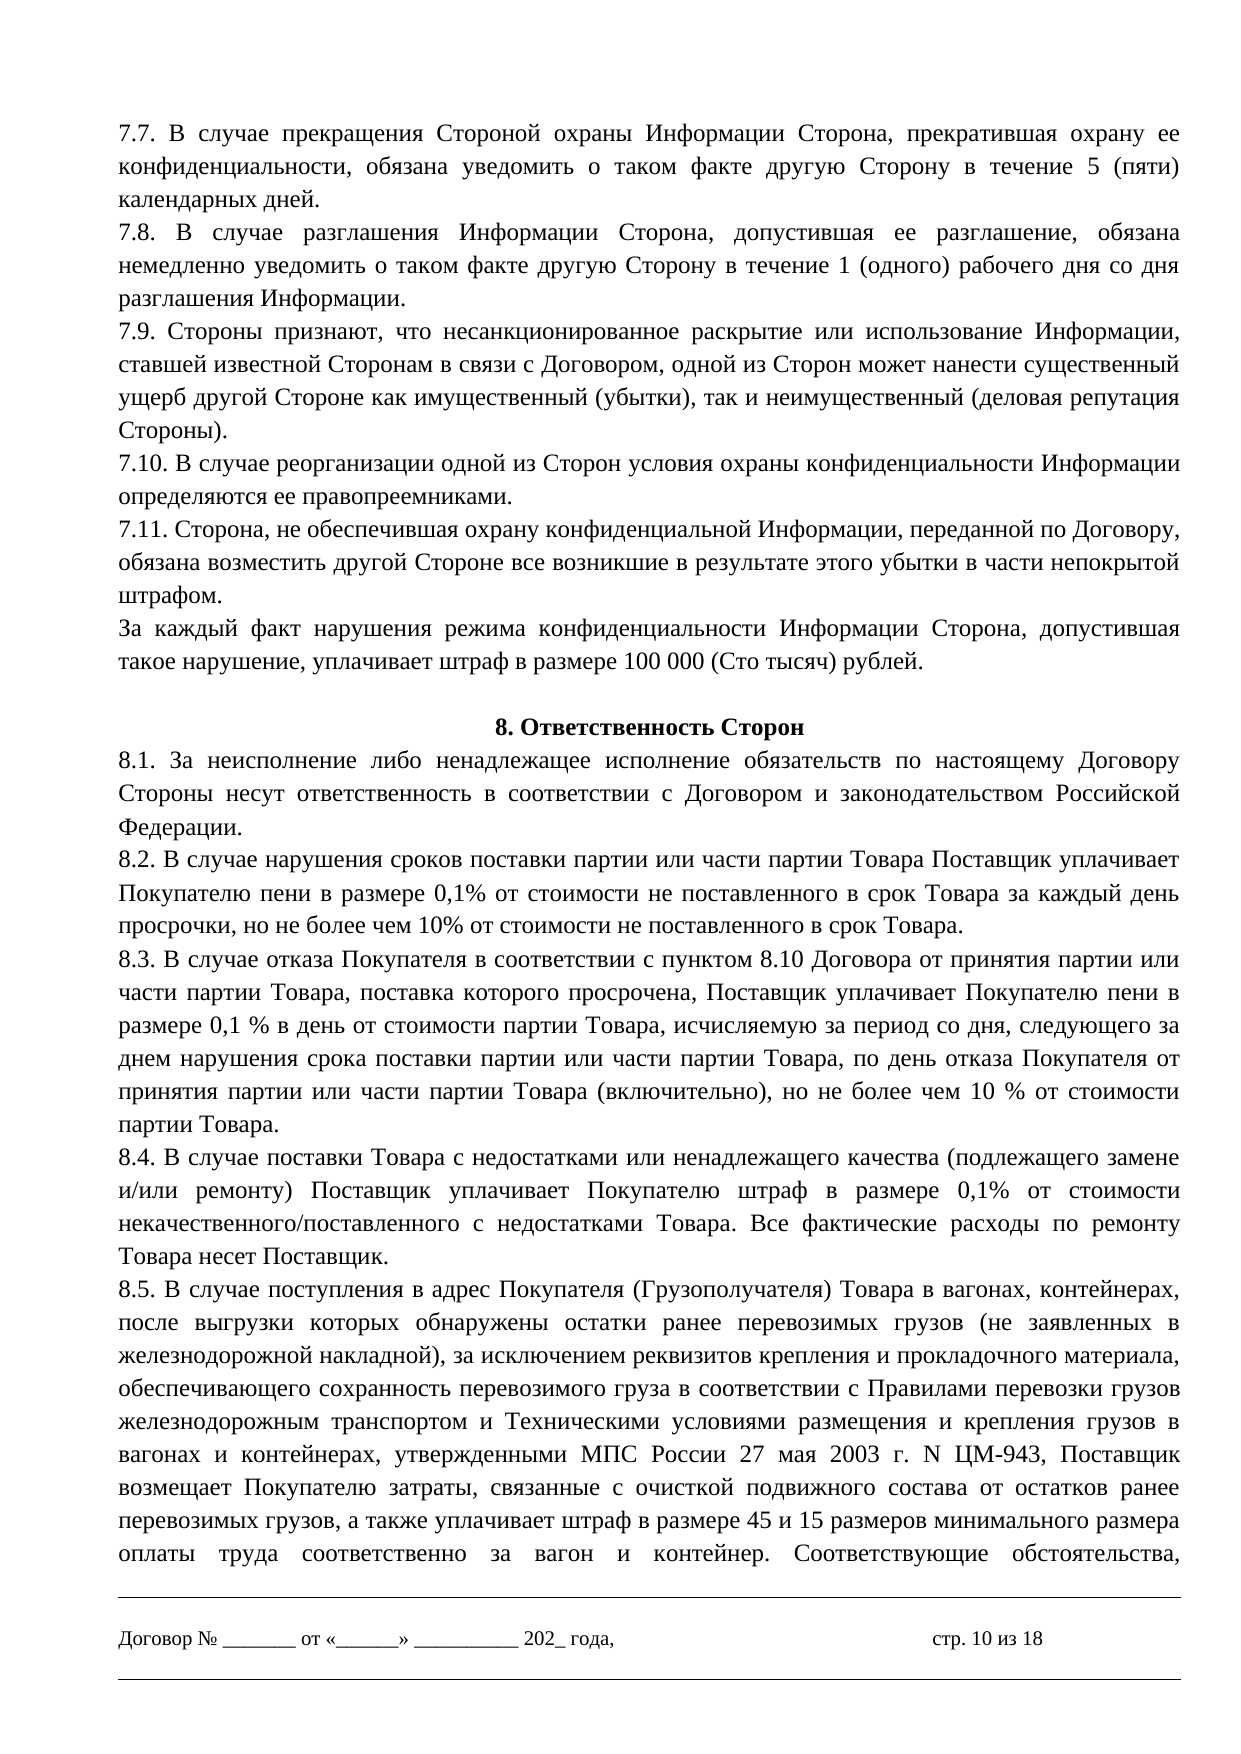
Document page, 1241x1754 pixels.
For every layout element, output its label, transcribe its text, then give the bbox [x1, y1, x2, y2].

text 8.3. В случае отказа Покупателя в соответствии с пунктом 8.10 Договора от принятия партии или части партии Товара, поставка которого просрочена, Поставщик уплачивает Покупателю пени в размере 0,1 % в день от стоимости партии Товара, исчисляемую за период со дня, следующего за днем нарушения срока поставки партии или части партии Товара, по день отказа Покупателя от принятия партии или части партии Товара (включительно), но не более чем 10 % от стоимости партии Товара. [118, 944, 1181, 1137]
text 8. Ответственность Сторон [118, 712, 1181, 741]
text 8.2. В случае нарушения сроков поставки партии или части партии Товара Поставщик уплачивает Покупателю пени в размере 0,1% от стоимости не поставленного в срок Товара за каждый день просрочки, но не более чем 10% от стоимости не поставленного в срок Товара. [118, 844, 1181, 939]
text 7.9. Стороны признают, что несанкционированное раскрытие или использование Информации, ставшей известной Сторонам в связи с Договором, одной из Сторон может нанести существенный ущерб другой Стороне как имущественный (убытки), так и неимущественный (деловая репутация Стороны). [118, 316, 1181, 444]
text 7.11. Сторона, не обеспечившая охрану конфиденциальной Информации, переданной по Договору, обязана возместить другой Стороне все возникшие в результате этого убытки в части непокрытой штрафом. [118, 514, 1181, 609]
text 7.7. В случае прекращения Стороной охраны Информации Сторона, прекратившая охрану ее конфиденциальности, обязана уведомить о таком факте другую Сторону в течение 5 (пяти) календарных дней. [118, 118, 1181, 213]
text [118, 1274, 1181, 1567]
text 8.4. В случае поставки Товара с недостатками или ненадлежащего качества (подлежащего замене и/или ремонту) Поставщик уплачивает Покупателю штраф в размере 0,1% от стоимости некачественного/поставленного с недостатками Товара. Все фактические расходы по ремонту Товара несет Поставщик. [118, 1142, 1181, 1269]
text 7.8. В случае разглашения Информации Сторона, допустившая ее разглашение, обязана немедленно уведомить о таком факте другую Сторону в течение 1 (одного) рабочего дня со дня разглашения Информации. [118, 217, 1181, 312]
text За каждый факт нарушения режима конфиденциальности Информации Сторона, допустившая такое нарушение, уплачивает штраф в размере 100 000 (Сто тысяч) рублей. [118, 613, 1181, 675]
text 7.10. В случае реорганизации одной из Сторон условия охраны конфиденциальности Информации определяются ее правопреемниками. [118, 448, 1181, 510]
text 8.1. За неисполнение либо ненадлежащее исполнение обязательств по настоящему Договору Стороны несут ответственность в соответствии с Договором и законодательством Российской Федерации. [118, 746, 1181, 840]
